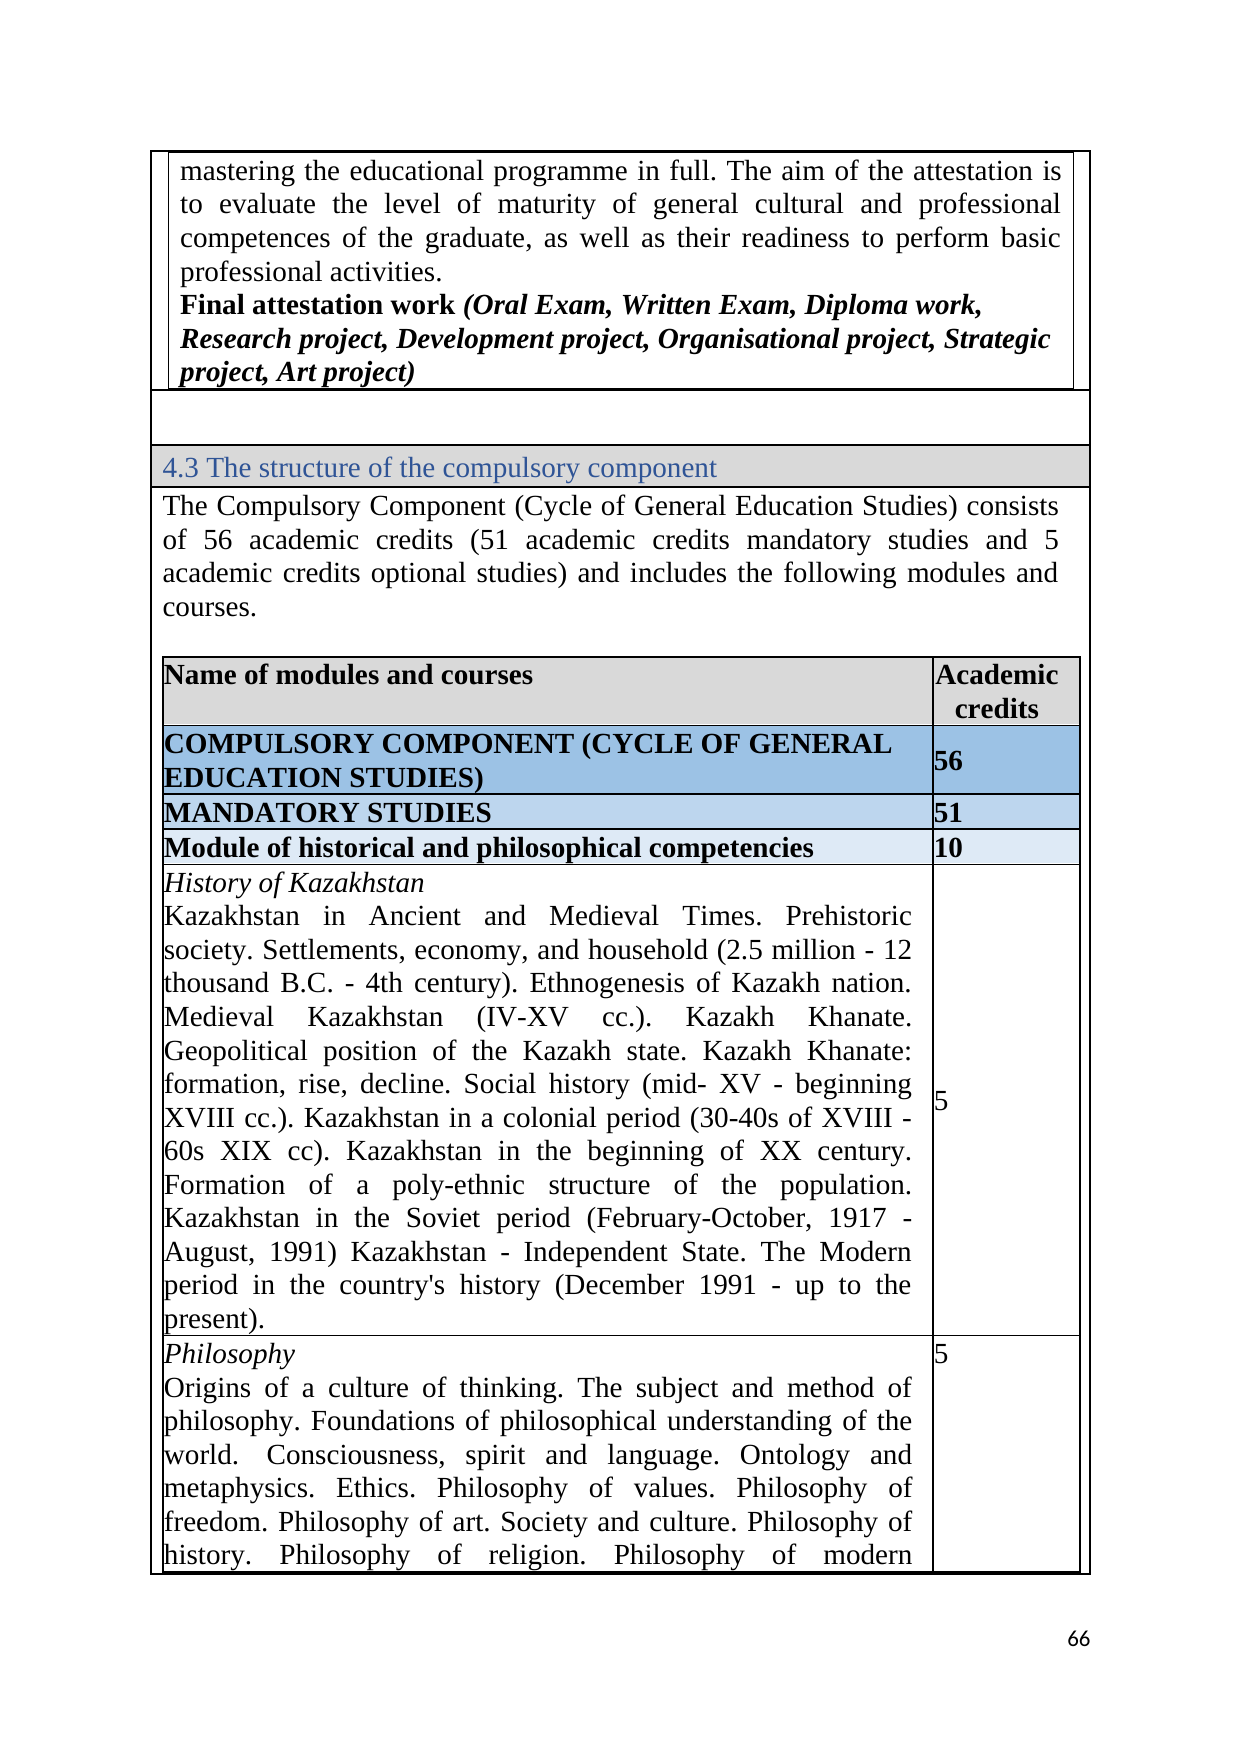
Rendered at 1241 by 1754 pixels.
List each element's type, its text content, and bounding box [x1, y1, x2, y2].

table_cell [152, 152, 168, 389]
table_cell [169, 153, 1073, 388]
table_cell [1074, 152, 1089, 389]
table_cell 4.3 The structure of the compulsory component [152, 446, 1089, 486]
table_cell [152, 391, 1089, 444]
